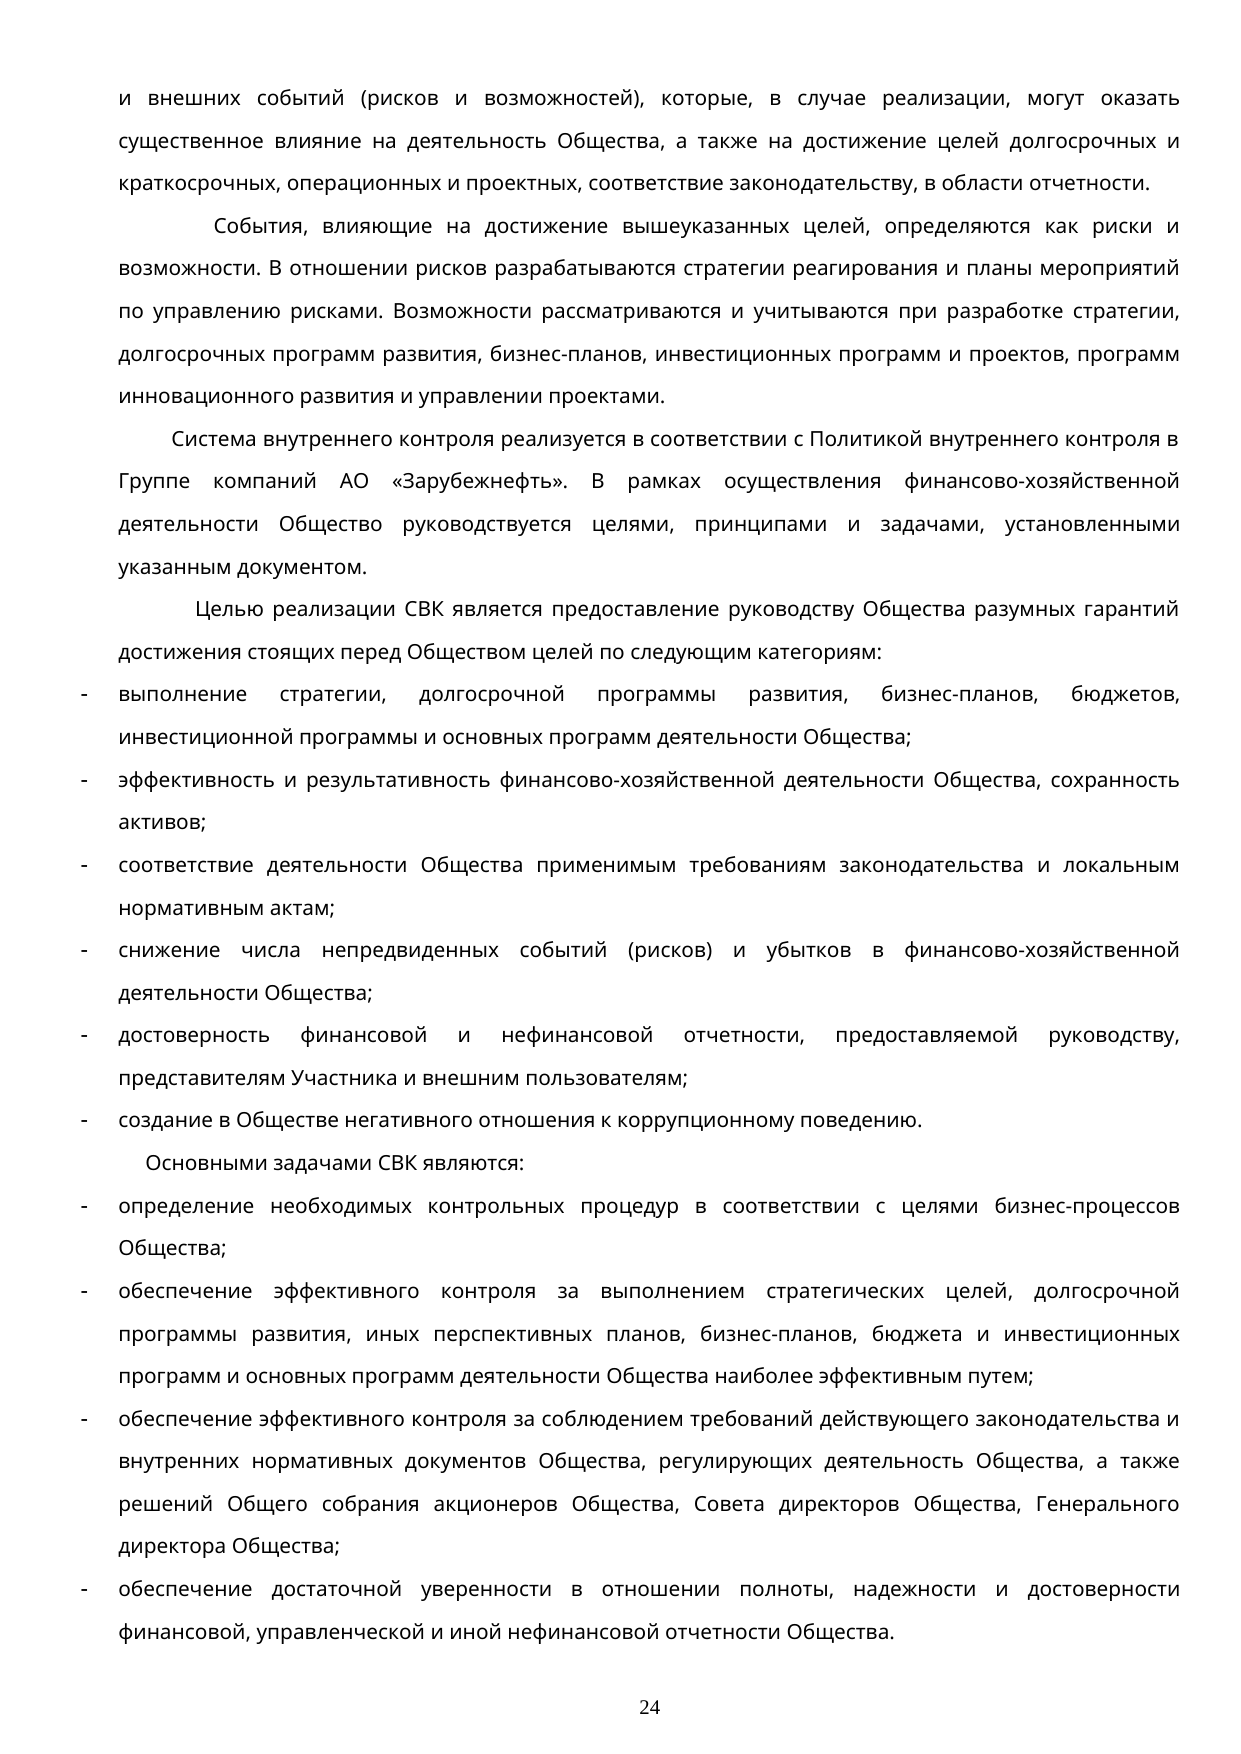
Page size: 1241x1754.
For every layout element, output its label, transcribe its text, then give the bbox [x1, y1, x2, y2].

text Основными задачами СВК являются: [118, 1148, 1181, 1177]
text Целью реализации СВК является предоставление руководству Общества разумных гарантий достижения стоящих перед Обществом целей по следующим категориям: [118, 594, 1181, 665]
list соответствие деятельности Общества применимым требованиям законодательства и локальным нормативным актам; [81, 850, 1181, 921]
list создание в Обществе негативного отношения к коррупционному поведению. [81, 1106, 1181, 1134]
text Система внутреннего контроля реализуется в соответствии с Политикой внутреннего контроля в Группе компаний АО «Зарубежнефть». В рамках осуществления финансово-хозяйственной деятельности Общество руководствуется целями, принципами и задачами, установленными указанным документом. [118, 424, 1181, 580]
list обеспечение достаточной уверенности в отношении полноты, надежности и достоверности финансовой, управленческой и иной нефинансовой отчетности Общества. [81, 1574, 1181, 1645]
list выполнение стратегии, долгосрочной программы развития, бизнес-планов, бюджетов, инвестиционной программы и основных программ деятельности Общества; [81, 679, 1181, 751]
list снижение числа непредвиденных событий (рисков) и убытков в финансово-хозяйственной деятельности Общества; [81, 935, 1181, 1006]
list определение необходимых контрольных процедур в соответствии с целями бизнес-процессов Общества; [81, 1191, 1181, 1262]
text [118, 83, 1181, 197]
list обеспечение эффективного контроля за выполнением стратегических целей, долгосрочной программы развития, иных перспективных планов, бизнес-планов, бюджета и инвестиционных программ и основных программ деятельности Общества наиболее эффективным путем; [81, 1276, 1181, 1390]
list обеспечение эффективного контроля за соблюдением требований действующего законодательства и внутренних нормативных документов Общества, регулирующих деятельность Общества, а также решений Общего собрания акционеров Общества, Совета директоров Общества, Генерального директора Общества; [81, 1404, 1181, 1560]
list достоверность финансовой и нефинансовой отчетности, предоставляемой руководству, представителям Участника и внешним пользователям; [81, 1020, 1181, 1091]
list эффективность и результативность финансово-хозяйственной деятельности Общества, сохранность активов; [81, 765, 1181, 836]
text События, влияющие на достижение вышеуказанных целей, определяются как риски и возможности. В отношении рисков разрабатываются стратегии реагирования и планы мероприятий по управлению рисками. Возможности рассматриваются и учитываются при разработке стратегии, долгосрочных программ развития, бизнес-планов, инвестиционных программ и проектов, программ инновационного развития и управлении проектами. [118, 211, 1181, 410]
